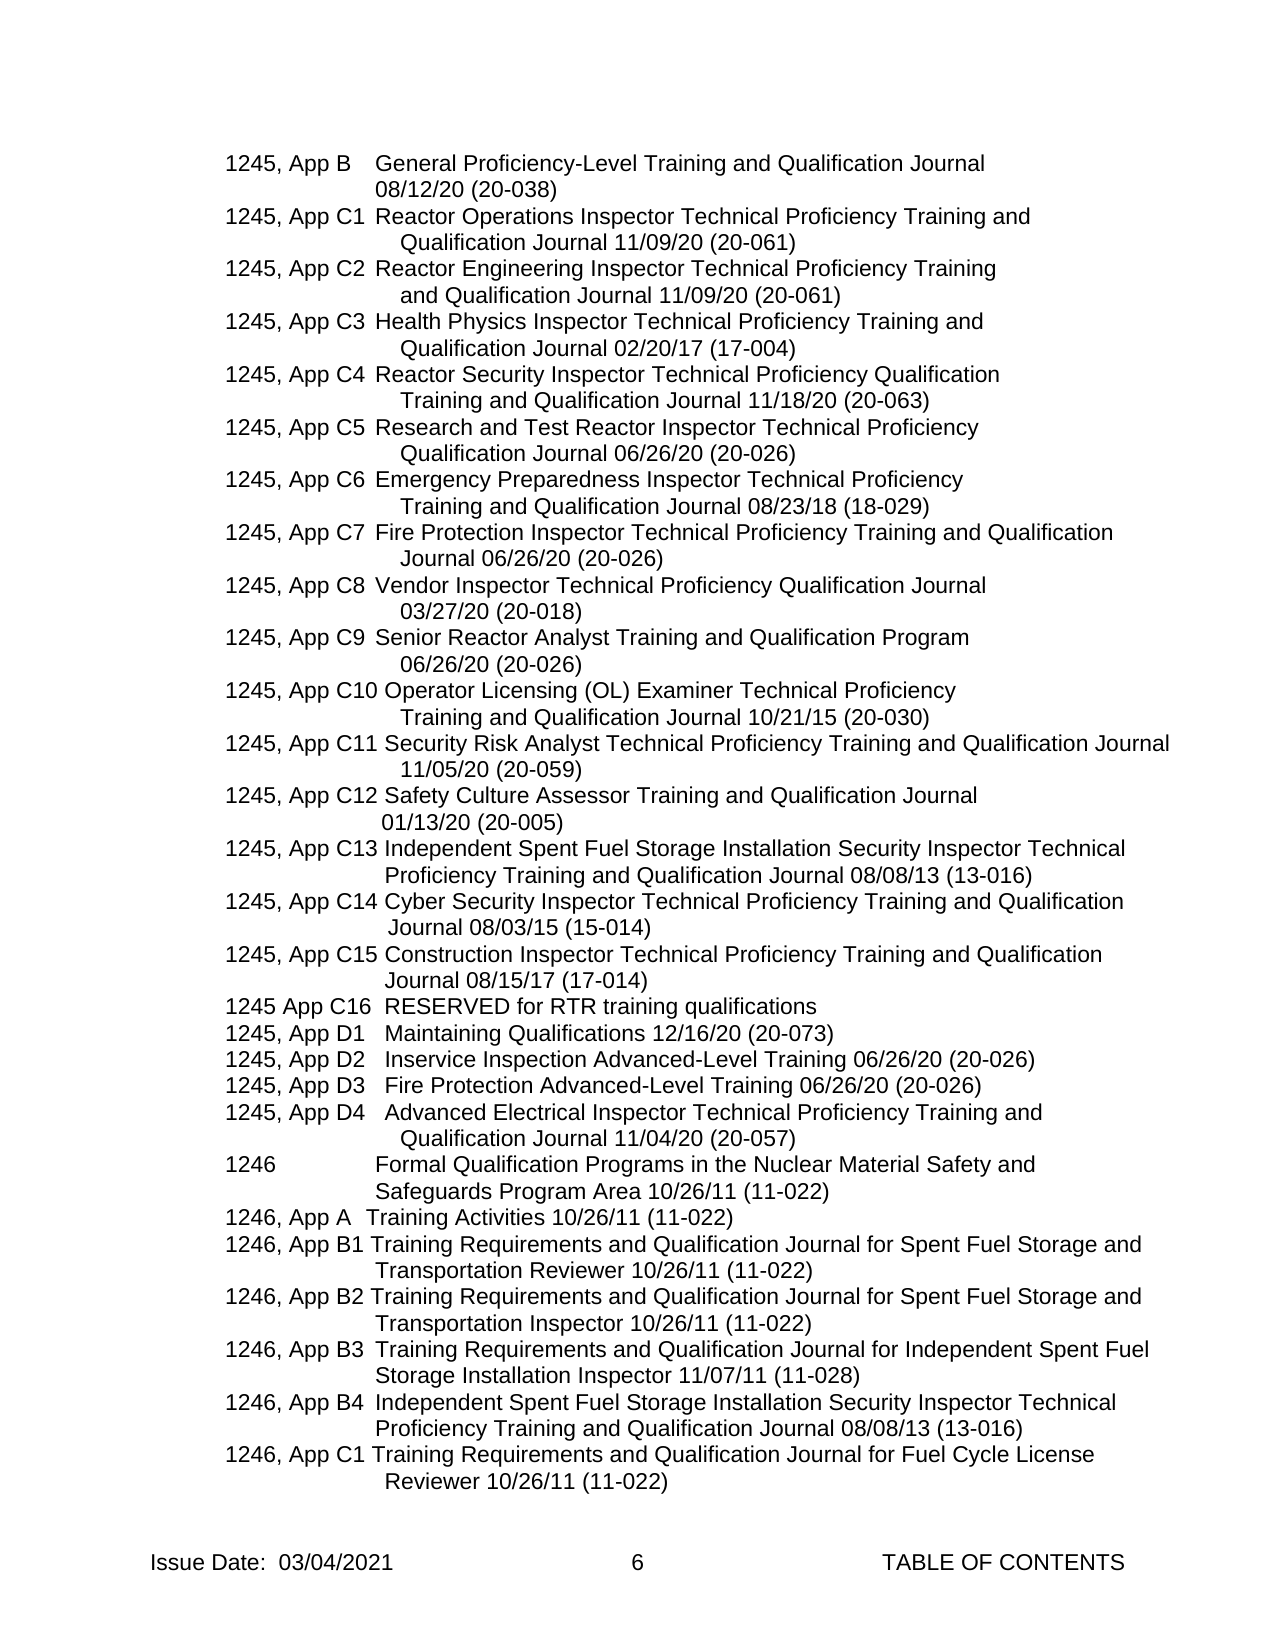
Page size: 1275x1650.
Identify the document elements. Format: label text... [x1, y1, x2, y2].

text 1245, App D2 Inservice Inspection Advanced-Level Training 06/26/20 (20-026) [150, 1046, 1172, 1072]
text 1246, App B1 Training Requirements and Qualification Journal for Spent Fuel Storage and Transportation Reviewer 10/26/11 (11-022) [150, 1231, 1172, 1283]
text 1246, App B3 Training Requirements and Qualification Journal for Independent Spent Fuel Storage Installation Inspector 11/07/11 (11-028) [150, 1336, 1172, 1389]
text Training and Qualification Journal 08/23/18 (18-029) [150, 493, 1172, 519]
text 1245, App C11 Security Risk Analyst Technical Proficiency Training and Qualification Journal 11/05/20 (20-059) [150, 730, 1172, 782]
text Qualification Journal 11/09/20 (20-061) [150, 229, 1172, 255]
text 1246 Formal Qualification Programs in the Nuclear Material Safety and Safeguards Program Area 10/26/11 (11-022) [150, 1151, 1172, 1204]
text 1245, App C2 Reactor Engineering Inspector Technical Proficiency Training [150, 255, 1172, 282]
text and Qualification Journal 11/09/20 (20-061) [150, 282, 1172, 308]
text 1245, App D3 Fire Protection Advanced-Level Training 06/26/20 (20-026) [150, 1072, 1172, 1099]
text 1245, App C9 Senior Reactor Analyst Training and Qualification Program [150, 624, 1172, 651]
text 1245 App C16 RESERVED for RTR training qualifications [225, 993, 1172, 1020]
text 1245, App C15 Construction Inspector Technical Proficiency Training and Qualification Journal 08/15/17 (17-014) [225, 941, 1172, 993]
text 1245, App C7 Fire Protection Inspector Technical Proficiency Training and Qualification Journal 06/26/20 (20-026) [150, 519, 1172, 572]
text Training and Qualification Journal 10/21/15 (20-030) [150, 703, 1172, 730]
text Qualification Journal 02/20/17 (17-004) [150, 334, 1172, 361]
text 06/26/20 (20-026) [150, 651, 1172, 677]
text 1245, App B General Proficiency-Level Training and Qualification Journal [150, 150, 1172, 176]
text 01/13/20 (20-005) [300, 809, 1172, 835]
text 1245, App C6 Emergency Preparedness Inspector Technical Proficiency [150, 466, 1172, 493]
text Training and Qualification Journal 11/18/20 (20-063) [150, 387, 1172, 413]
text 08/12/20 (20-038) [150, 176, 1172, 203]
text 1245, App D1 Maintaining Qualifications 12/16/20 (20-073) [150, 1020, 1172, 1046]
text 1245, App C3 Health Physics Inspector Technical Proficiency Training and [150, 308, 1172, 334]
text 1245, App C4 Reactor Security Inspector Technical Proficiency Qualification [150, 361, 1172, 387]
text 1246, App B2 Training Requirements and Qualification Journal for Spent Fuel Storage and Transportation Inspector 10/26/11 (11-022) [150, 1283, 1172, 1336]
text 1246, App C1 Training Requirements and Qualification Journal for Fuel Cycle License Reviewer 10/26/11 (11-022) [150, 1441, 1172, 1494]
text 1245, App C8 Vendor Inspector Technical Proficiency Qualification Journal [150, 572, 1172, 598]
text 1246, App A Training Activities 10/26/11 (11-022) [150, 1204, 1172, 1231]
text 03/27/20 (20-018) [150, 598, 1172, 624]
text 1245, App C12 Safety Culture Assessor Training and Qualification Journal [150, 782, 1172, 809]
text Qualification Journal 06/26/20 (20-026) [150, 440, 1172, 466]
text 1245, App C10 Operator Licensing (OL) Examiner Technical Proficiency [150, 677, 1172, 703]
text 1245, App C5 Research and Test Reactor Inspector Technical Proficiency [150, 413, 1172, 440]
text 1246, App B4 Independent Spent Fuel Storage Installation Security Inspector Technical Proficiency Training and Qualification Journal 08/08/13 (13-016) [150, 1389, 1172, 1441]
text 1245, App D4 Advanced Electrical Inspector Technical Proficiency Training and Qualification Journal 11/04/20 (20-057) [150, 1099, 1172, 1151]
text 1245, App C1 Reactor Operations Inspector Technical Proficiency Training and [150, 203, 1172, 229]
text 1245, App C14 Cyber Security Inspector Technical Proficiency Training and Qualification Journal 08/03/15 (15-014) [150, 888, 1172, 941]
text 1245, App C13 Independent Spent Fuel Storage Installation Security Inspector Technical Proficiency Training and Qualification Journal 08/08/13 (13-016) [225, 835, 1172, 888]
